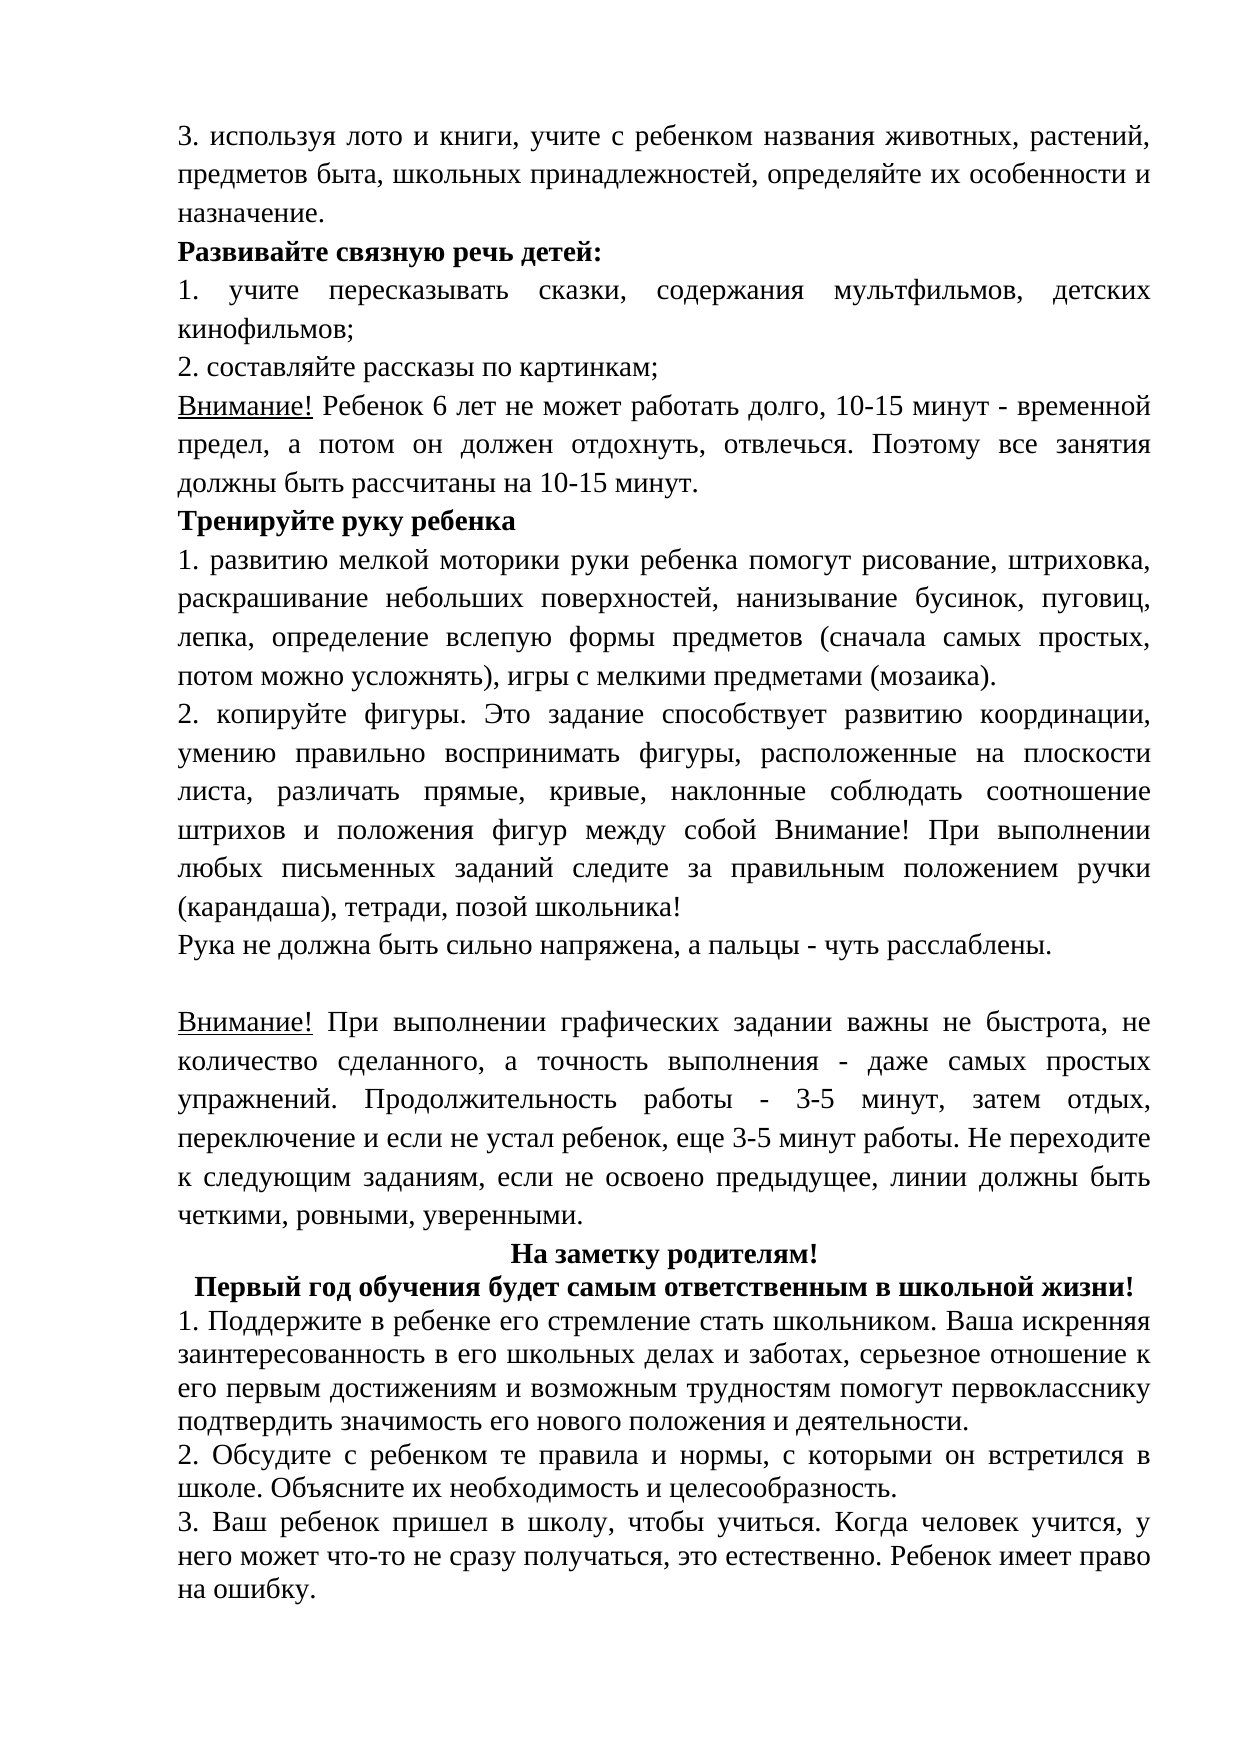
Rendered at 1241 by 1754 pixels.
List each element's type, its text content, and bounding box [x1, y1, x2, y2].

text 3. Ваш ребенок пришел в школу, чтобы учиться. Когда человек учится, у него может что-то не сразу получаться, это естественно. Ребенок имеет право на ошибку. [177, 1504, 1152, 1605]
text На заметку родителям! [177, 1236, 1152, 1269]
text Тренируйте руку ребенка [177, 503, 1152, 537]
text 3. используя лото и книги, учите с ребенком названия животных, растений, предметов быта, школьных принадлежностей, определяйте их особенности и назначение. [177, 118, 1152, 229]
text 2. Обсудите с ребенком те правила и нормы, с которыми он встретился в школе. Объясните их необходимость и целесообразность. [177, 1437, 1152, 1504]
text Первый год обучения будет самым ответственным в школьной жизни! [177, 1269, 1152, 1303]
text Развивайте связную речь детей: [177, 234, 1152, 267]
text 1. учите пересказывать сказки, содержания мультфильмов, детских кинофильмов; [177, 272, 1152, 344]
text 2. составляйте рассказы по картинкам; [177, 349, 1152, 383]
text Внимание! При выполнении графических задании важны не быстрота, не количество сделанного, а точность выполнения - даже самых простых упражнений. Продолжительность работы - 3-5 минут, затем отдых, переключение и если не устал ребенок, еще 3-5 минут работы. Не переходите к следующим заданиям, если не освоено предыдущее, линии должны быть четкими, ровными, уверенными. [177, 1004, 1152, 1231]
text Внимание! Ребенок 6 лет не может работать долго, 10-15 минут - временной предел, а потом он должен отдохнуть, отвлечься. Поэтому все занятия должны быть рассчитаны на 10-15 минут. [177, 388, 1152, 498]
text 2. копируйте фигуры. Это задание способствует развитию координации, умению правильно воспринимать фигуры, расположенные на плоскости листа, различать прямые, кривые, наклонные соблюдать соотношение штрихов и положения фигур между собой Внимание! При выполнении любых письменных заданий следите за правильным положением ручки (карандаша), тетради, позой школьника! [177, 696, 1152, 922]
text 1. развитию мелкой моторики руки ребенка помогут рисование, штриховка, раскрашивание небольших поверхностей, нанизывание бусинок, пуговиц, лепка, определение вслепую формы предметов (сначала самых простых, потом можно усложнять), игры с мелкими предметами (мозаика). [177, 542, 1152, 691]
text Рука не должна быть сильно напряжена, а пальцы - чуть расслаблены. [177, 927, 1152, 961]
text 1. Поддержите в ребенке его стремление стать школьником. Ваша искренняя заинтересованность в его школьных делах и заботах, серьезное отношение к его первым достижениям и возможным трудностям помогут первокласснику подтвердить значимость его нового положения и деятельности. [177, 1303, 1152, 1437]
